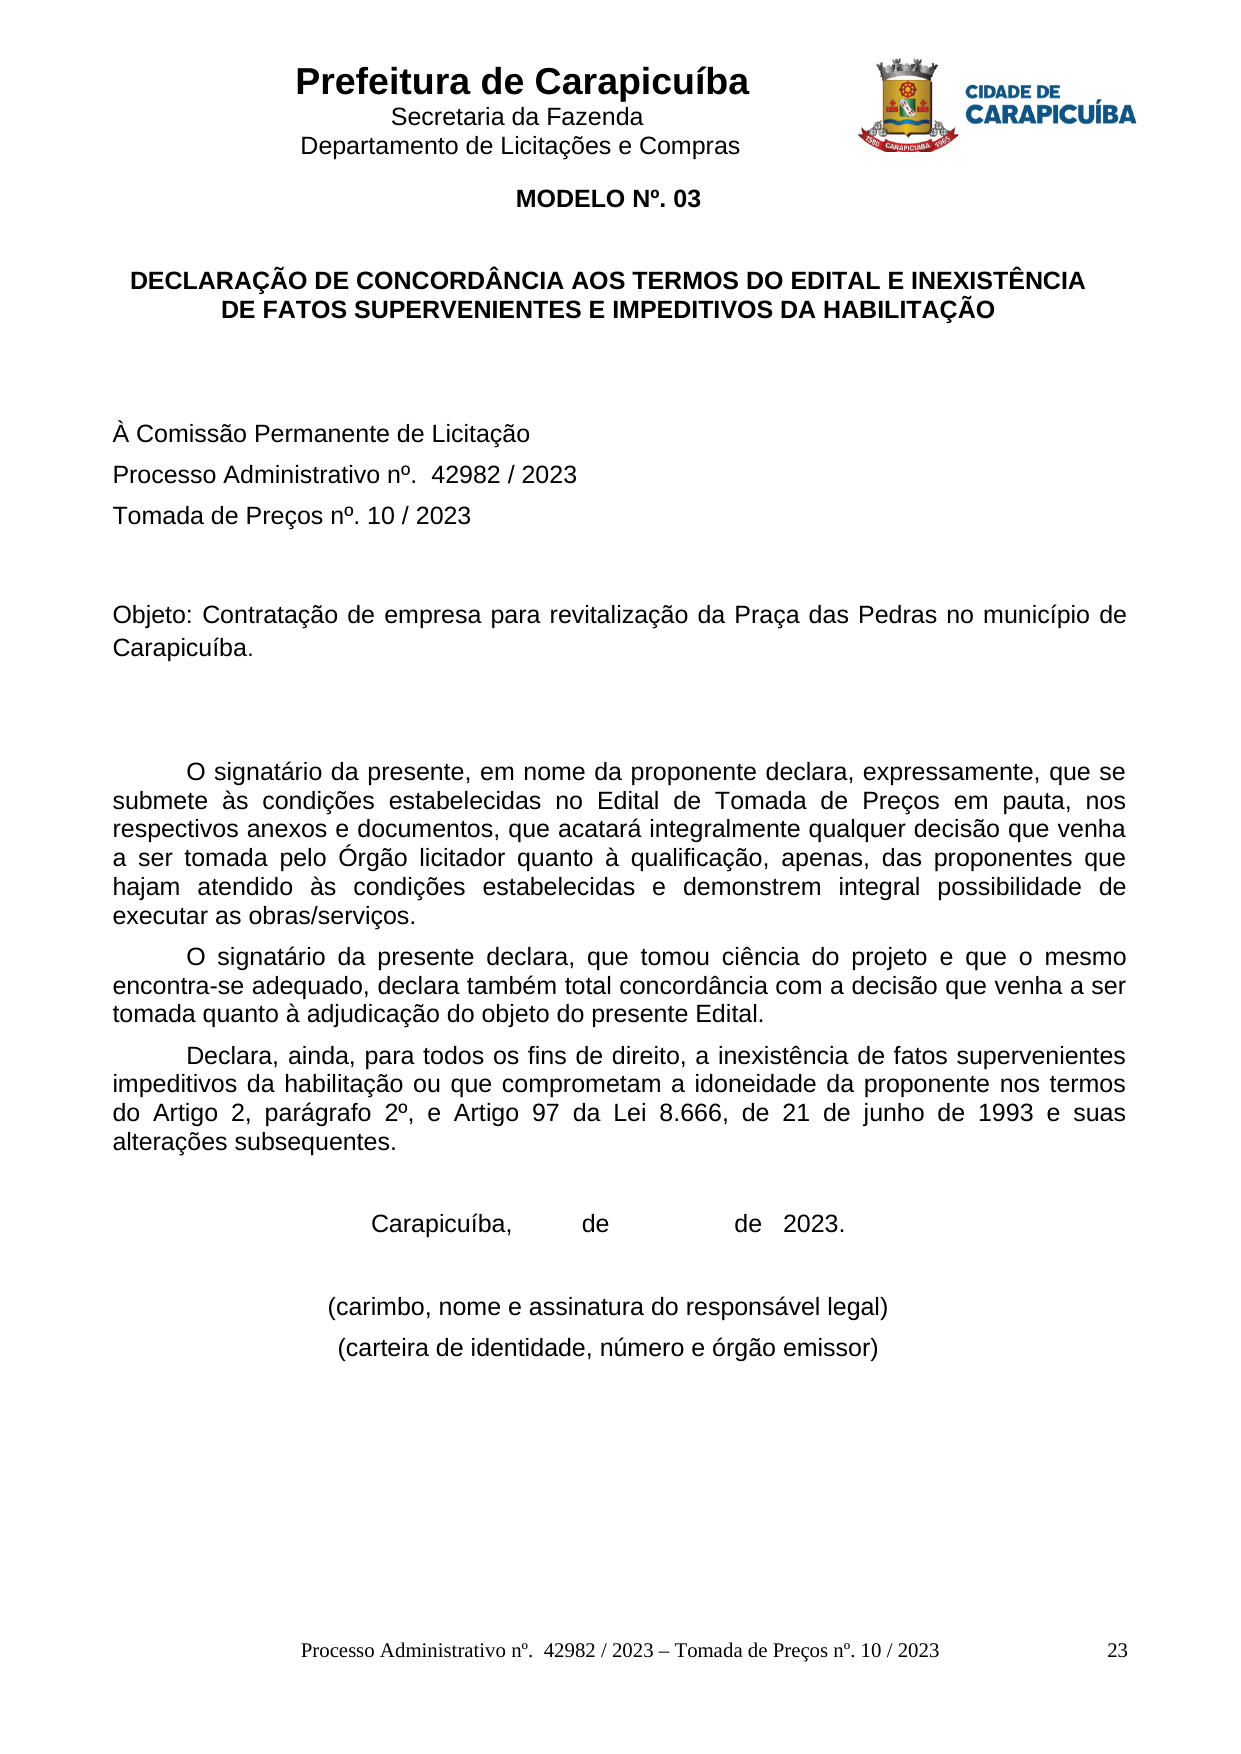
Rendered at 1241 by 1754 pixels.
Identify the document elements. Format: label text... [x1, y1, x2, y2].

text À Comissão Permanente de Licitação [112, 419, 1104, 447]
text Objeto: Contratação de empresa para revitalização da Praça das Pedras no município de Carapicuíba. [112, 600, 1128, 662]
picture [857, 57, 1139, 152]
text O signatário da presente, em nome da proponente declara, expressamente, que se submete às condições estabelecidas no Edital de Tomada de Preços em pauta, nos respectivos anexos e documentos, que acatará integralmente qualquer decisão que venha a ser tomada pelo Órgão licitador quanto à qualificação, apenas, das proponentes que hajam atendido às condições estabelecidas e demonstrem integral possibilidade de executar as obras/serviços. [112, 757, 1128, 929]
text MODELO Nº. 03 [112, 184, 1104, 212]
text DECLARAÇÃO DE CONCORDÂNCIA AOS TERMOS DO EDITAL E INEXISTÊNCIA DE FATOS SUPERVENIENTES E IMPEDITIVOS DA HABILITAÇÃO [112, 266, 1104, 324]
text O signatário da presente declara, que tomou ciência do projeto e que o mesmo encontra-se adequado, declara também total concordância com a decisão que venha a ser tomada quanto à adjudicação do objeto do presente Edital. [112, 942, 1128, 1028]
text (carteira de identidade, número e órgão emissor) [112, 1333, 1104, 1362]
text (carimbo, nome e assinatura do responsável legal) [112, 1292, 1104, 1321]
text Tomada de Preços nº. 10 / 2023 [112, 501, 1104, 530]
text Carapicuíba, de de 2023. [112, 1209, 1104, 1238]
text Declara, ainda, para todos os fins de direito, a inexistência de fatos supervenientes impeditivos da habilitação ou que comprometam a idoneidade da proponente nos termos do Artigo 2, parágrafo 2º, e Artigo 97 da Lei 8.666, de 21 de junho de 1993 e suas alterações subsequentes. [112, 1041, 1128, 1156]
text Processo Administrativo nº. 42982 / 2023 [112, 460, 1104, 489]
